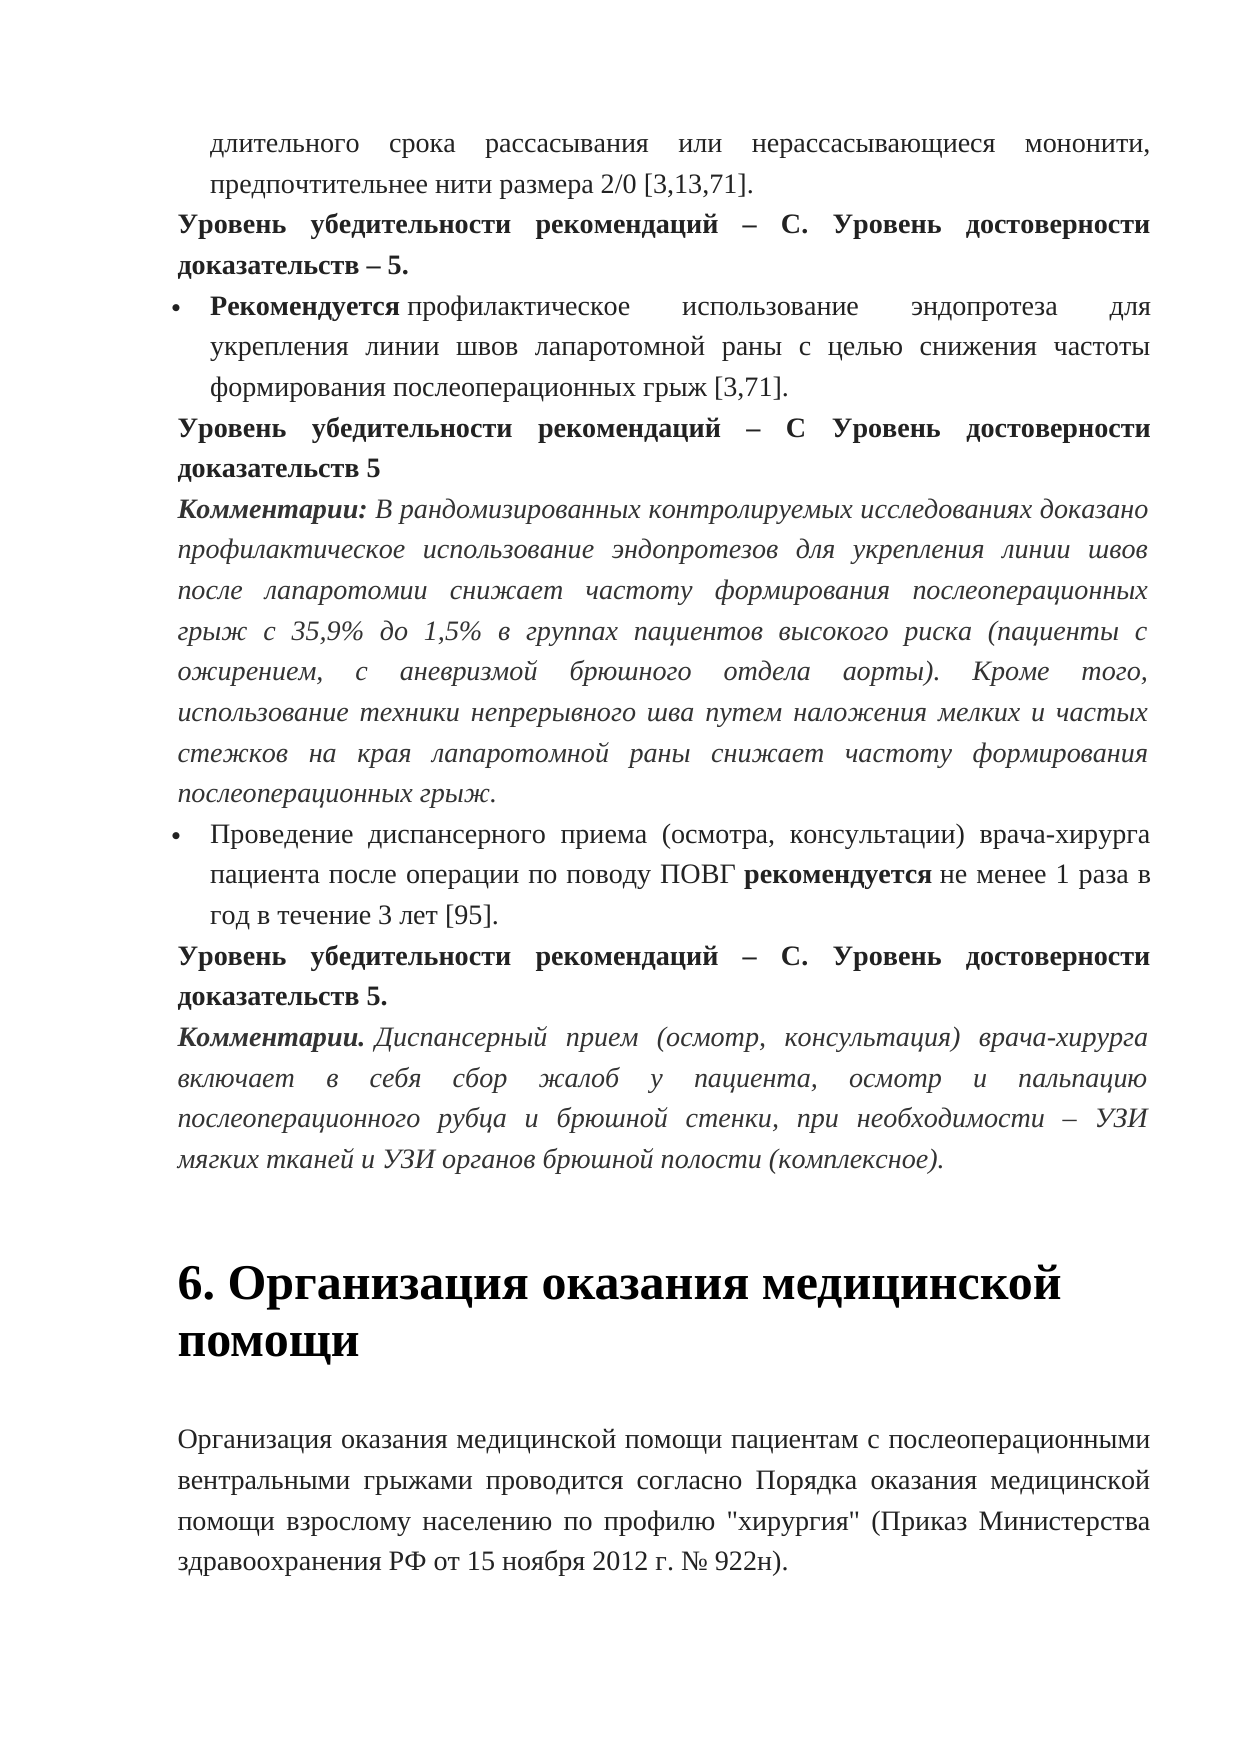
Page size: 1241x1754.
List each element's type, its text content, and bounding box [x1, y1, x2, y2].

text 6. Организация оказания медицинской помощи [177, 1252, 1152, 1367]
text Уровень убедительности рекомендаций – С Уровень достоверности доказательств 5 [177, 402, 1152, 484]
text Комментарии. Диспансерный прием (осмотр, консультация) врача-хирурга включает в себя сбор жалоб у пациента, осмотр и пальпацию послеоперационного рубца и брюшной стенки, при необходимости – УЗИ мягких тканей и УЗИ органов брюшной полости (комплексное). [177, 1012, 1152, 1174]
text Уровень убедительности рекомендаций – С. Уровень достоверности доказательств 5. [177, 931, 1152, 1012]
text Организация оказания медицинской помощи пациентам с послеоперационными вентральными грыжами проводится согласно Порядка оказания медицинской помощи взрослому населению по профилю "хирургия" (Приказ Министерства здравоохранения РФ от 15 ноября 2012 г. № 922н). [177, 1414, 1152, 1577]
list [172, 118, 1152, 199]
list Проведение диспансерного приема (осмотра, консультации) врача-хирурга пациента после операции по поводу ПОВГ рекомендуется не менее 1 раза в год в течение 3 лет [95]. [172, 809, 1152, 931]
text Комментарии: В рандомизированных контролируемых исследованиях доказано профилактическое использование эндопротезов для укрепления линии швов после лапаротомии снижает частоту формирования послеоперационных грыж с 35,9% до 1,5% в группах пациентов высокого риска (пациенты с ожирением, с аневризмой брюшного отдела аорты). Кроме того, использование техники непрерывного шва путем наложения мелких и частых стежков на края лапаротомной раны снижает частоту формирования послеоперационных грыж. [177, 484, 1152, 809]
list Рекомендуется профилактическое использование эндопротеза для укрепления линии швов лапаротомной раны с целью снижения частоты формирования послеоперационных грыж [3,71]. [172, 281, 1152, 402]
text Уровень убедительности рекомендаций – С. Уровень достоверности доказательств – 5. [177, 199, 1152, 281]
